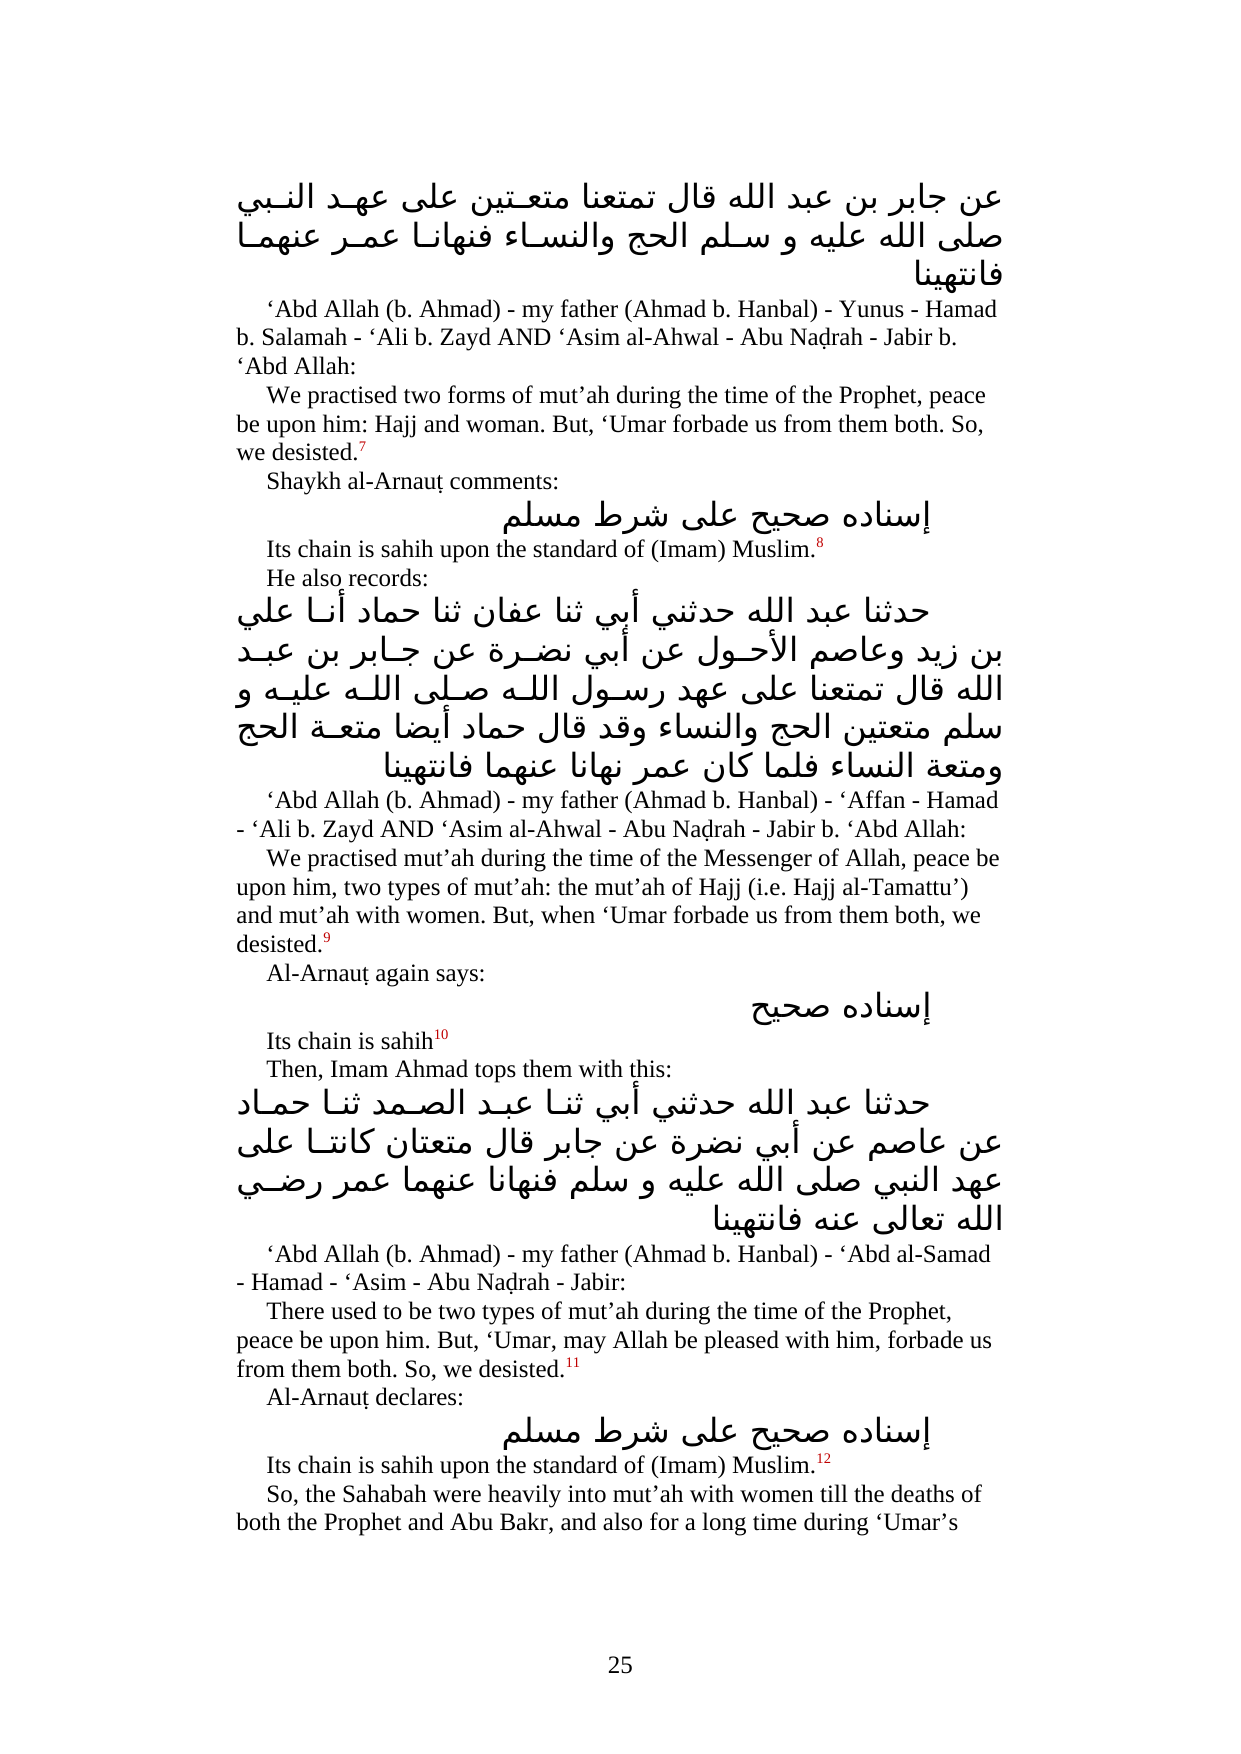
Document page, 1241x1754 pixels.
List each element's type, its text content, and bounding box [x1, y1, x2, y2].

text Al-Arnauṭ declares: [236, 1382, 1004, 1411]
text There used to be two types of mut’ah during the time of the Prophet, peace be upon him. But, ‘Umar, may Allah be pleased with him, forbade us from them both. So, we desisted.11 [236, 1296, 1004, 1382]
text Shaykh al-Arnauṭ comments: [236, 466, 1004, 495]
text We practised two forms of mut’ah during the time of the Prophet, peace be upon him: Hajj and woman. But, ‘Umar forbade us from them both. So, we desisted.7 [236, 380, 1004, 466]
text Its chain is sahih upon the standard of (Imam) Muslim.12 [236, 1450, 1004, 1479]
text Al-Arnauṭ again says: [236, 958, 1004, 987]
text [236, 177, 1004, 294]
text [236, 1479, 1004, 1536]
text ‘Abd Allah (b. Ahmad) - my father (Ahmad b. Hanbal) - Yunus - Hamad b. Salamah - ‘Ali b. Zayd AND ‘Asim al-Ahwal - Abu Naḍrah - Jabir b. ‘Abd Allah: [236, 294, 1004, 380]
text حدثنا عبد الله حدثني أبي ثنا عفان ثنا حماد أنا علي بن زيد وعاصم الأحول عن أبي نضرة عن جابر بن عبد الله قال تمتعنا على عهد رسول الله صلى الله عليه و سلم متعتين الحج والنساء وقد قال حماد أيضا متعة الحج ومتعة النساء فلما كان عمر نهانا عنهما فانتهينا [236, 591, 1004, 786]
text Its chain is sahih upon the standard of (Imam) Muslim.8 [236, 534, 1004, 563]
text We practised mut’ah during the time of the Messenger of Allah, peace be upon him, two types of mut’ah: the mut’ah of Hajj (i.e. Hajj al-Tamattu’) and mut’ah with women. But, when ‘Umar forbade us from them both, we desisted.9 [236, 843, 1004, 958]
text ‘Abd Allah (b. Ahmad) - my father (Ahmad b. Hanbal) - ‘Abd al-Samad - Hamad - ‘Asim - Abu Naḍrah - Jabir: [236, 1239, 1004, 1296]
text إسناده صحيح [236, 987, 1004, 1026]
text إسناده صحيح على شرط مسلم [236, 495, 1004, 534]
text حدثنا عبد الله حدثني أبي ثنا عبد الصمد ثنا حماد عن عاصم عن أبي نضرة عن جابر قال متعتان كانتا على عهد النبي صلى الله عليه و سلم فنهانا عنهما عمر رضي الله تعالى عنه فانتهينا [236, 1083, 1004, 1239]
text He also records: [236, 563, 1004, 591]
text Its chain is sahih10 [236, 1026, 1004, 1054]
text ‘Abd Allah (b. Ahmad) - my father (Ahmad b. Hanbal) - ‘Affan - Hamad - ‘Ali b. Zayd AND ‘Asim al-Ahwal - Abu Naḍrah - Jabir b. ‘Abd Allah: [236, 786, 1004, 843]
text Then, Imam Ahmad tops them with this: [236, 1054, 1004, 1083]
text إسناده صحيح على شرط مسلم [236, 1411, 1004, 1450]
